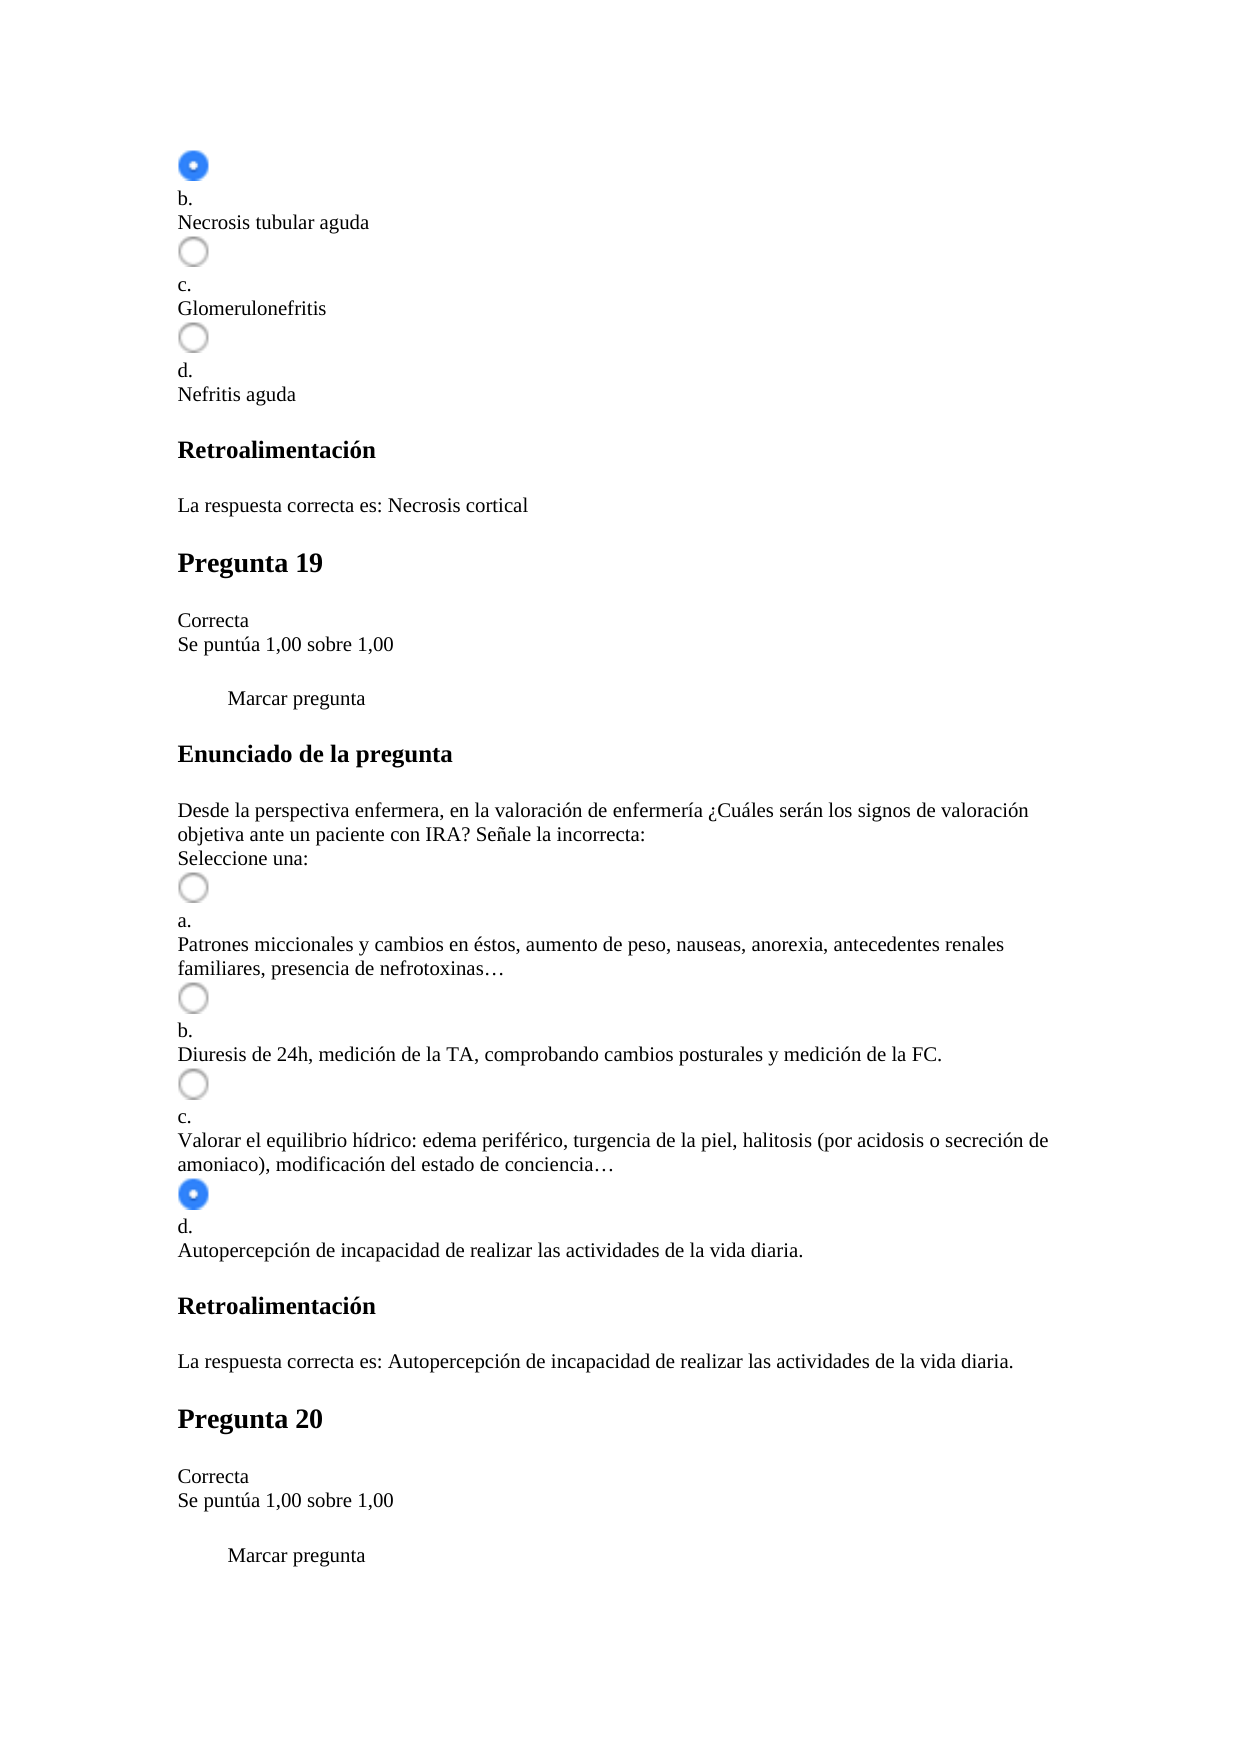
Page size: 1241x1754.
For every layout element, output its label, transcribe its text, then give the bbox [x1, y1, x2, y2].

text Correcta [177, 608, 1063, 632]
text c. [177, 272, 1063, 296]
text La respuesta correcta es: Autopercepción de incapacidad de realizar las actividades de la vida diaria. [177, 1349, 1063, 1373]
text Se puntúa 1,00 sobre 1,00 [177, 632, 1063, 656]
text b. [177, 186, 1063, 209]
text Enunciado de la pregunta [177, 739, 1063, 768]
text c. [177, 1104, 1063, 1128]
text Valorar el equilibrio hídrico: edema periférico, turgencia de la piel, halitosis (por acidosis o secreción de amoniaco), modificación del estado de conciencia… [177, 1128, 1063, 1176]
text Seleccione una: [177, 846, 1063, 870]
picture [177, 1065, 211, 1100]
text Nefritis aguda [177, 382, 1063, 406]
text Patrones miccionales y cambios en éstos, aumento de peso, nauseas, anorexia, antecedentes renales familiares, presencia de nefrotoxinas… [177, 932, 1063, 980]
picture [177, 233, 211, 267]
text d. [177, 358, 1063, 382]
text Retroalimentación [177, 435, 1063, 464]
text d. [177, 1214, 1063, 1238]
text Correcta [177, 1464, 1063, 1488]
picture [177, 869, 211, 903]
text b. [177, 1018, 1063, 1042]
picture [177, 979, 211, 1014]
text Pregunta 20 [177, 1402, 1063, 1435]
text Se puntúa 1,00 sobre 1,00 [177, 1488, 1063, 1512]
picture [177, 147, 211, 181]
text Pregunta 19 [177, 546, 1063, 578]
text Diuresis de 24h, medición de la TA, comprobando cambios posturales y medición de la FC. [177, 1042, 1063, 1066]
text Necrosis tubular aguda [177, 209, 1063, 234]
text Autopercepción de incapacidad de realizar las actividades de la vida diaria. [177, 1238, 1063, 1262]
picture [177, 1176, 211, 1210]
text Desde la perspectiva enfermera, en la valoración de enfermería ¿Cuáles serán los signos de valoración objetiva ante un paciente con IRA? Señale la incorrecta: [177, 797, 1063, 846]
picture [177, 319, 211, 353]
text a. [177, 908, 1063, 932]
text La respuesta correcta es: Necrosis cortical [177, 493, 1063, 517]
text Marcar pregunta [177, 656, 1063, 710]
text Marcar pregunta [177, 1512, 1063, 1567]
text Retroalimentación [177, 1291, 1063, 1320]
text Glomerulonefritis [177, 296, 1063, 320]
